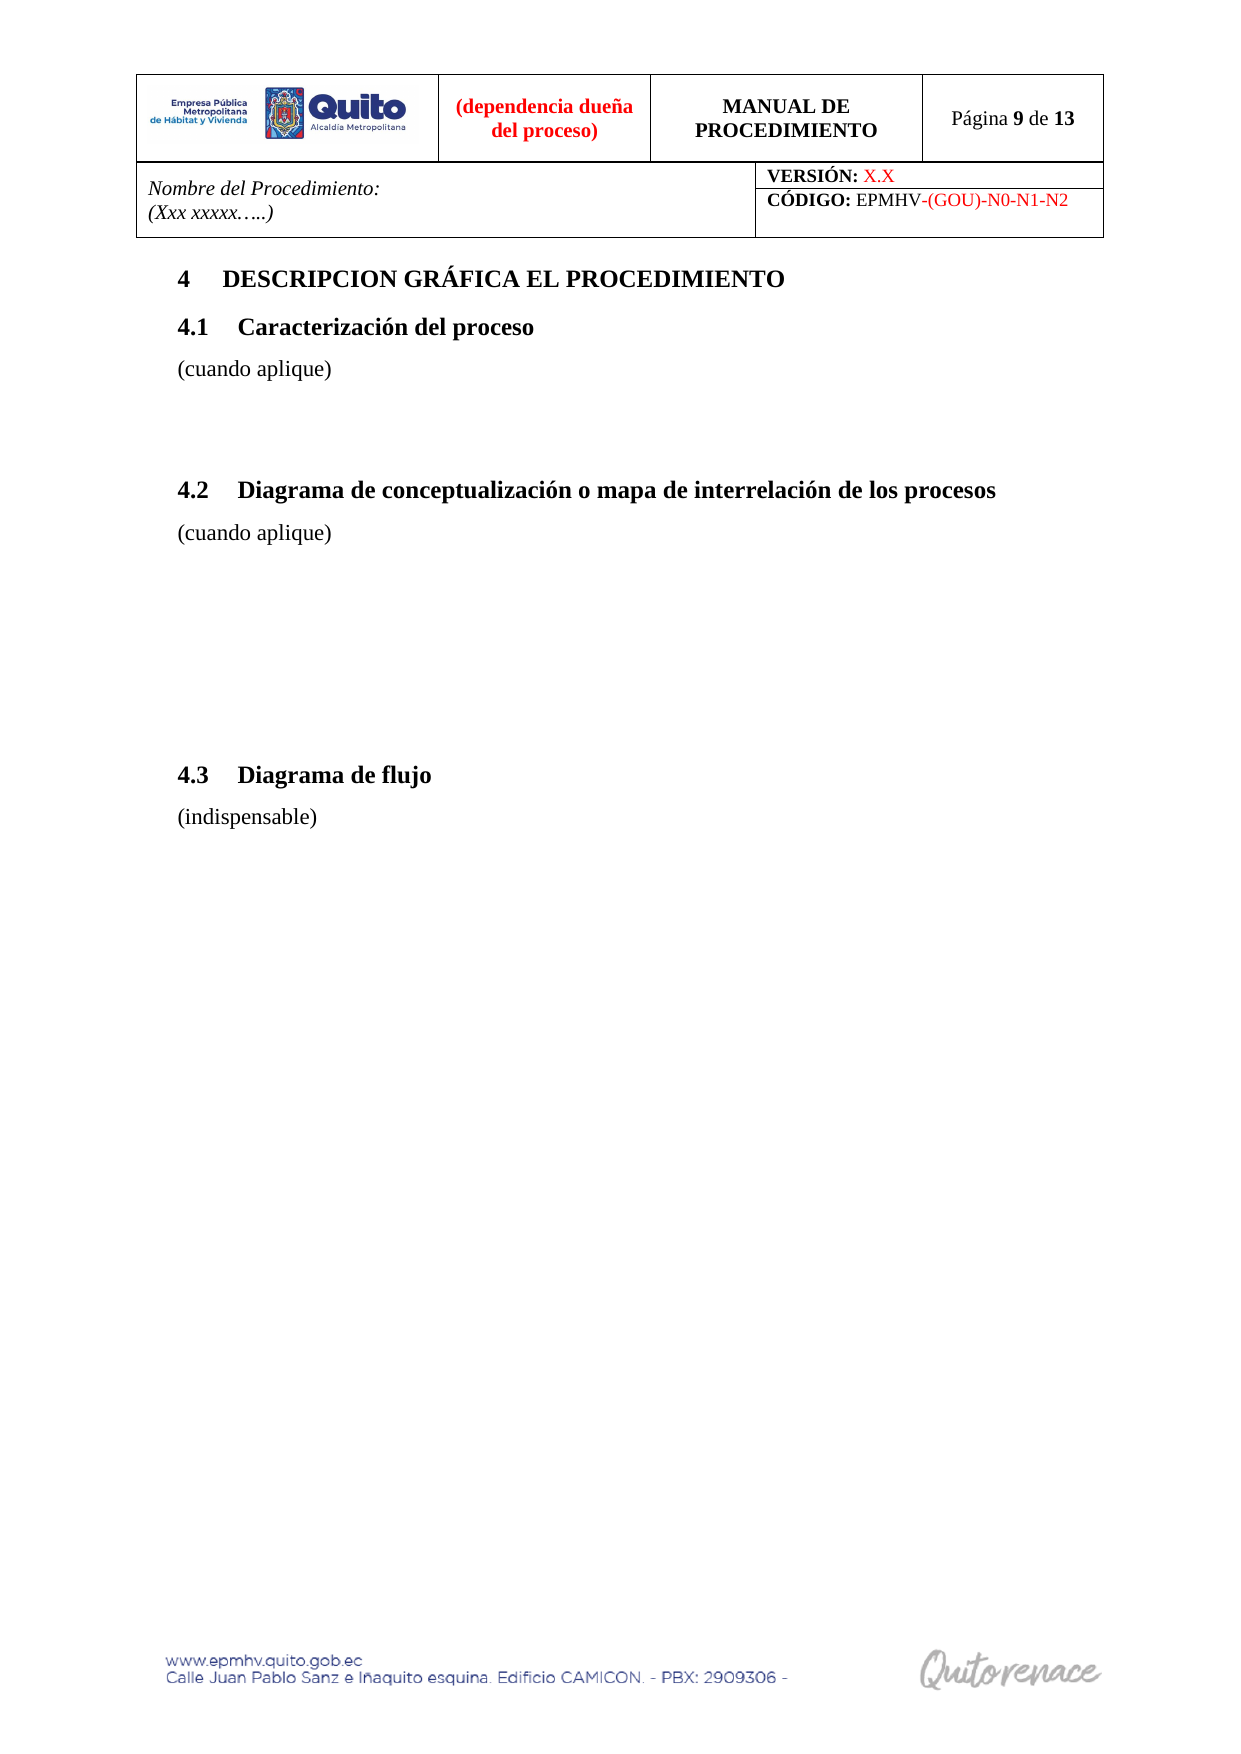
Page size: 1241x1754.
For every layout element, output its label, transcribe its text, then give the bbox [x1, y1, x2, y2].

subtitle Diagrama de flujo [177, 760, 1063, 789]
subtitle Caracterización del proceso [177, 312, 1063, 341]
subtitle Diagrama de conceptualización o mapa de interrelación de los procesos [177, 476, 1063, 504]
picture [147, 85, 419, 144]
picture [155, 1638, 1120, 1710]
text (indispensable) [177, 803, 1063, 829]
text (cuando aplique) [177, 519, 1063, 545]
text (cuando aplique) [177, 355, 1063, 381]
subtitle DESCRIPCION GRÁFICA EL PROCEDIMIENTO [177, 264, 1063, 293]
